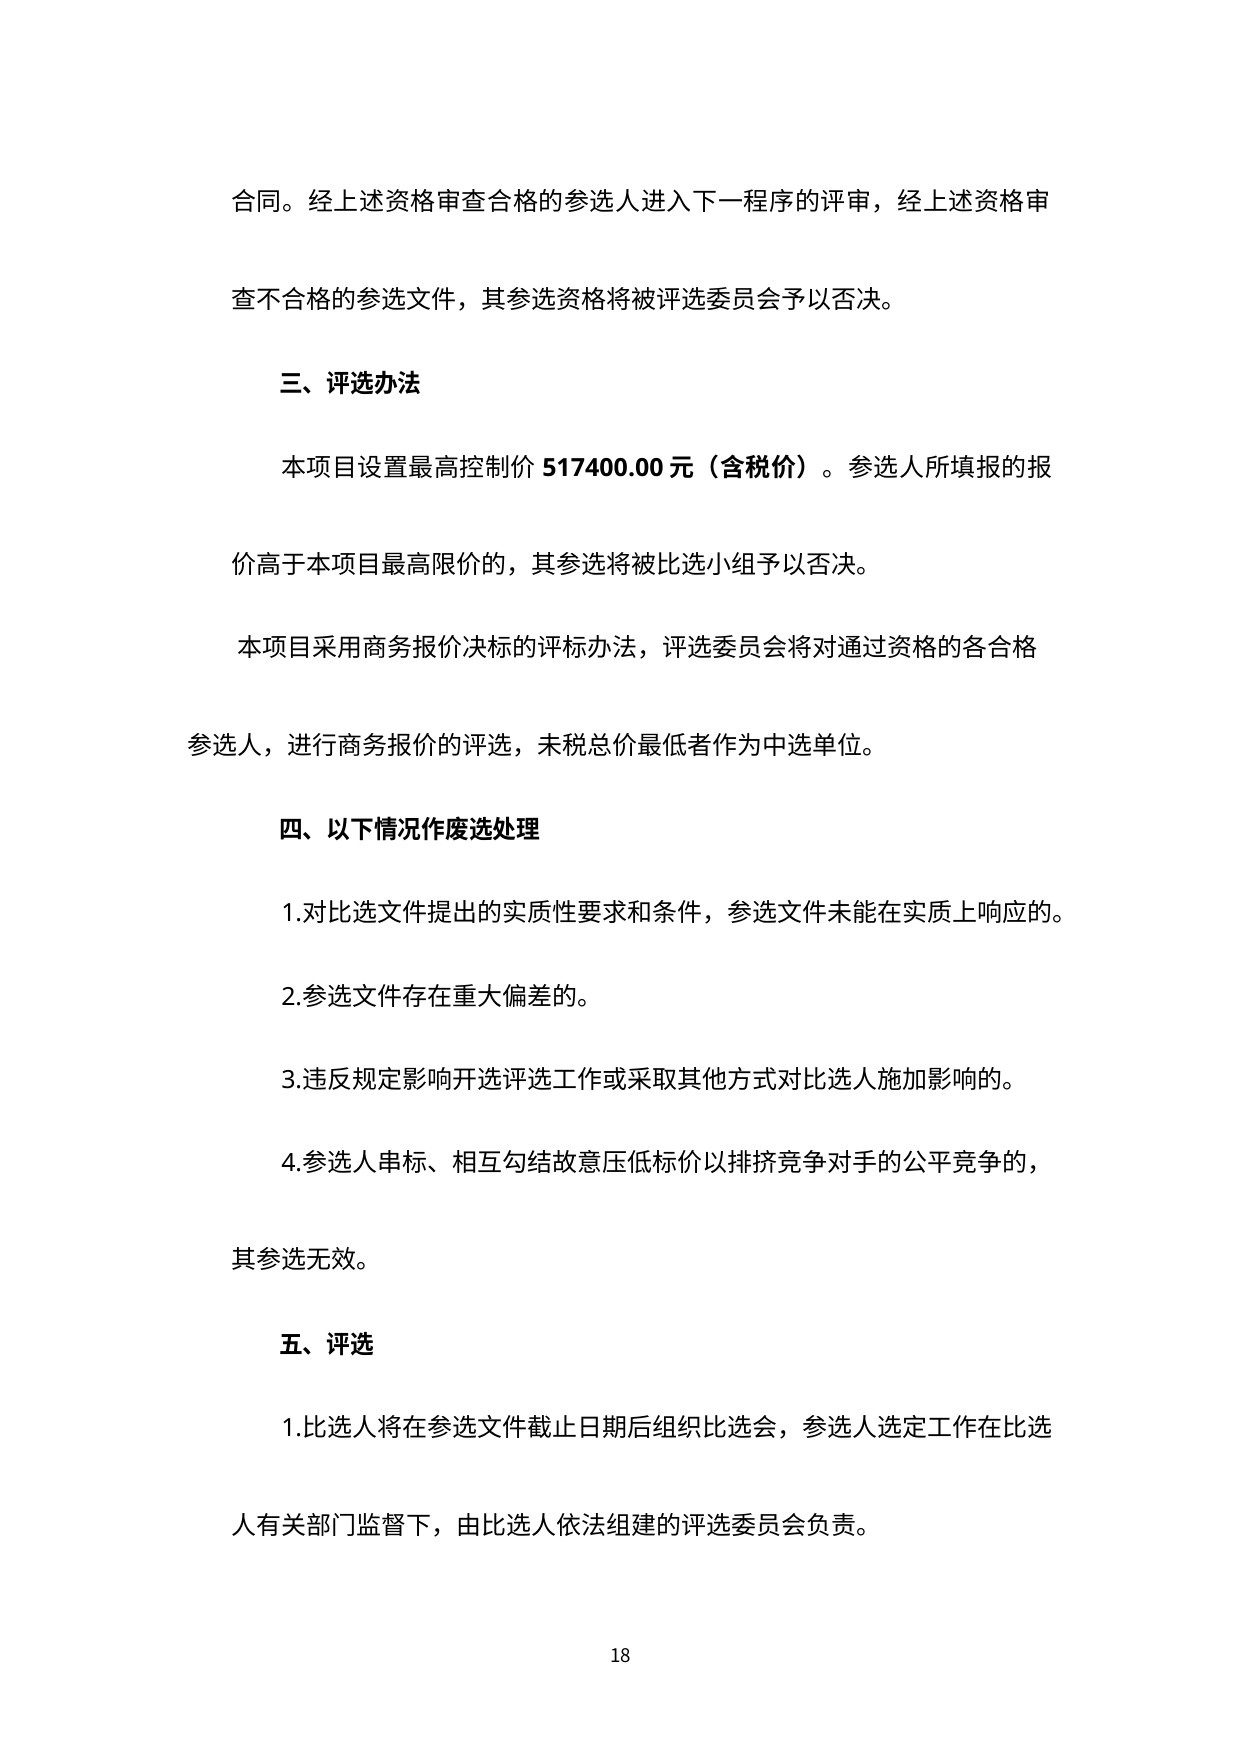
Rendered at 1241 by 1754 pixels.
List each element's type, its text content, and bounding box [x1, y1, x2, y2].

text 五、评选 [231, 1310, 1065, 1375]
text 四、以下情况作废选处理 [231, 795, 1065, 860]
text 1.对比选文件提出的实质性要求和条件，参选文件未能在实质上响应的。 [231, 878, 1053, 943]
text 1.比选人将在参选文件截止日期后组织比选会，参选人选定工作在比选人有关部门监督下，由比选人依法组建的评选委员会负责。 [231, 1393, 1053, 1556]
text 2.参选文件存在重大偏差的。 [231, 962, 1053, 1027]
text 3.违反规定影响开选评选工作或采取其他方式对比选人施加影响的。 [231, 1045, 1053, 1110]
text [231, 167, 1053, 330]
text 三、评选办法 [231, 349, 1065, 414]
text 本项目设置最高控制价517400.00元（含税价）。参选人所填报的报价高于本项目最高限价的，其参选将被比选小组予以否决。 [231, 433, 1053, 595]
text 本项目采用商务报价决标的评标办法，评选委员会将对通过资格的各合格参选人，进行商务报价的评选，未税总价最低者作为中选单位。 [187, 613, 1042, 776]
text 4.参选人串标、相互勾结故意压低标价以排挤竞争对手的公平竞争的，其参选无效。 [231, 1128, 1053, 1290]
